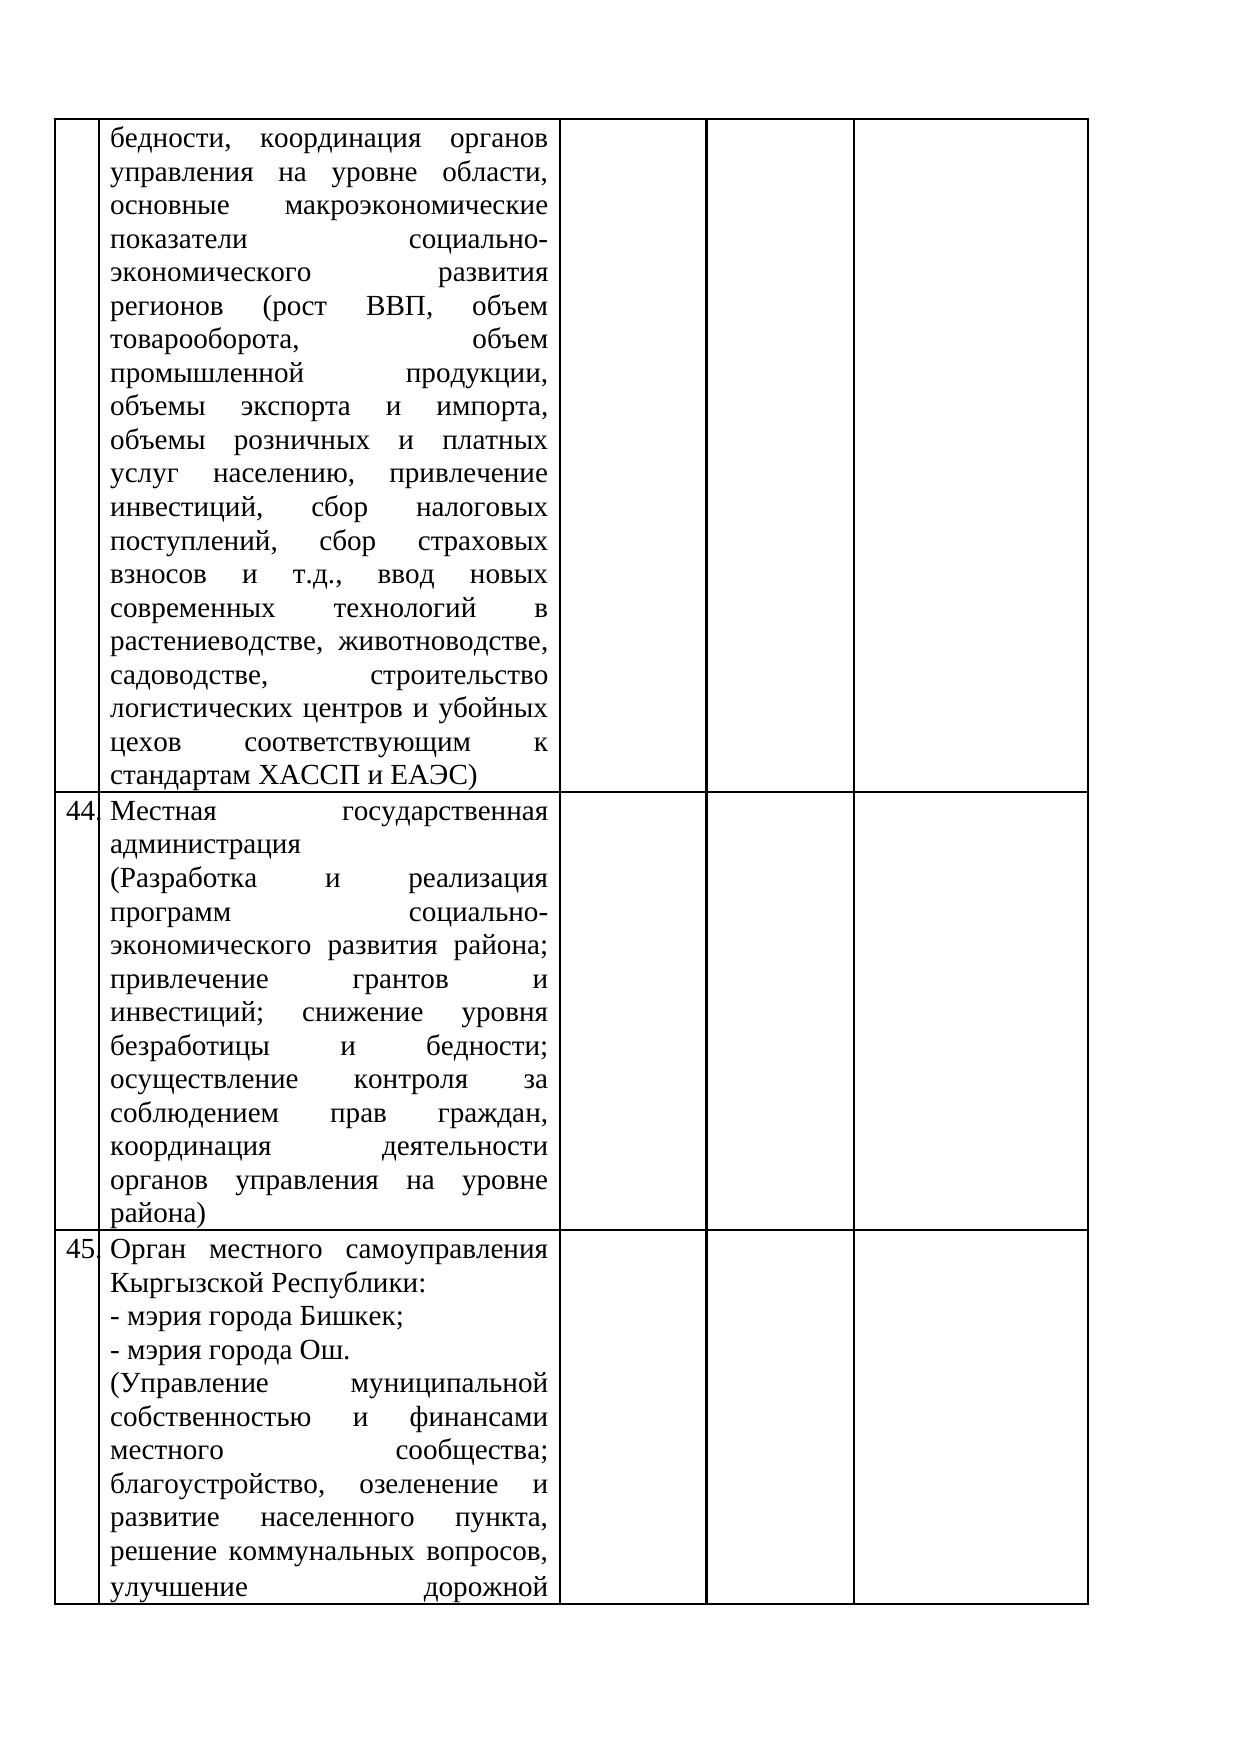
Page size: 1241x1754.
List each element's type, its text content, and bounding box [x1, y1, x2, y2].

table_cell [708, 793, 853, 1229]
table_cell [561, 793, 705, 1229]
table_cell [56, 120, 98, 791]
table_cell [100, 120, 559, 791]
table_cell [56, 793, 98, 1229]
table_cell [561, 1231, 705, 1603]
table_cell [100, 1231, 559, 1603]
table_cell [855, 793, 1087, 1229]
table_cell Местная государственная администрация (Разработка и реализация программ социально-экономического развития района; привлечение грантов и инвестиций; снижение уровня безработицы и бедности; осуществление контроля за соблюдением прав граждан, координация деятельности органов управления на уровне района) [100, 793, 559, 1229]
table_cell [561, 120, 705, 791]
table_cell [708, 120, 853, 791]
table_cell [56, 1231, 98, 1603]
table_cell [855, 120, 1087, 791]
table_cell [855, 1231, 1087, 1603]
table_cell [708, 1231, 853, 1603]
